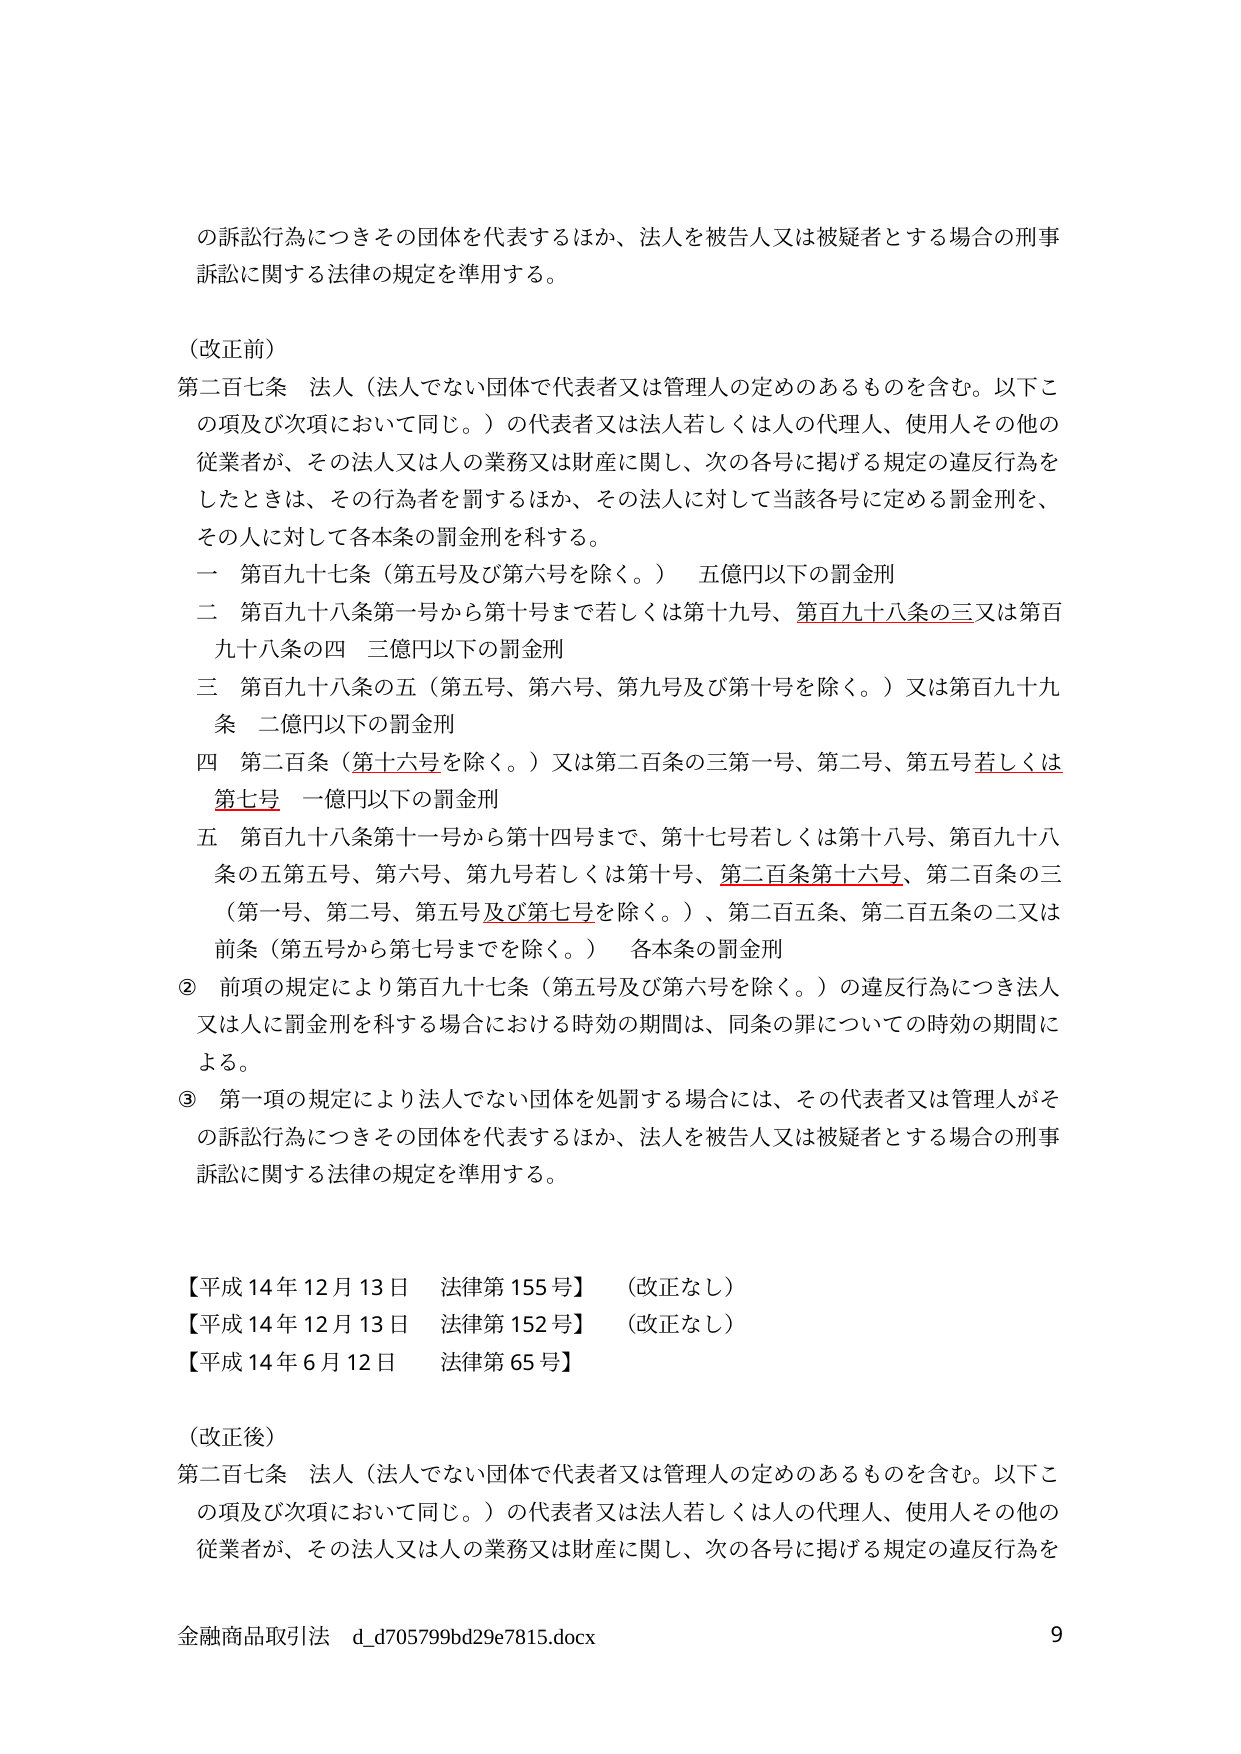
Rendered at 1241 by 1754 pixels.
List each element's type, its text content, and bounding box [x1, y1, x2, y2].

text 三 第百九十八条の五（第五号、第六号、第九号及び第十号を除く。）又は第百九十九条 二億円以下の罰金刑 [196, 667, 1063, 742]
text 五 第百九十八条第十一号から第十四号まで、第十七号若しくは第十八号、第百九十八条の五第五号、第六号、第九号若しくは第十号、第二百条第十六号、第二百条の三（第一号、第二号、第五号及び第七号を除く。）、第二百五条、第二百五条の二又は前条（第五号から第七号までを除く。） 各本条の罰金刑 [196, 817, 1063, 967]
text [177, 217, 1063, 292]
text 一 第百九十七条（第五号及び第六号を除く。） 五億円以下の罰金刑 [196, 554, 1063, 592]
text 【平成14年12月13日 法律第152号】 （改正なし） [177, 1304, 1063, 1342]
text （改正後） [177, 1417, 1063, 1454]
text 二 第百九十八条第一号から第十号まで若しくは第十九号、第百九十八条の三又は第百九十八条の四 三億円以下の罰金刑 [196, 592, 1063, 667]
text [177, 1454, 1063, 1567]
text ② 前項の規定により第百九十七条（第五号及び第六号を除く。）の違反行為につき法人又は人に罰金刑を科する場合における時効の期間は、同条の罪についての時効の期間による。 [177, 967, 1063, 1079]
text 【平成14年6月12日 法律第65号】 [177, 1342, 1063, 1379]
text 【平成14年12月13日 法律第155号】 （改正なし） [177, 1267, 1063, 1304]
text （改正前） [177, 329, 1063, 367]
text ③ 第一項の規定により法人でない団体を処罰する場合には、その代表者又は管理人がその訴訟行為につきその団体を代表するほか、法人を被告人又は被疑者とする場合の刑事訴訟に関する法律の規定を準用する。 [177, 1079, 1063, 1192]
text 四 第二百条（第十六号を除く。）又は第二百条の三第一号、第二号、第五号若しくは第七号 一億円以下の罰金刑 [196, 742, 1063, 817]
